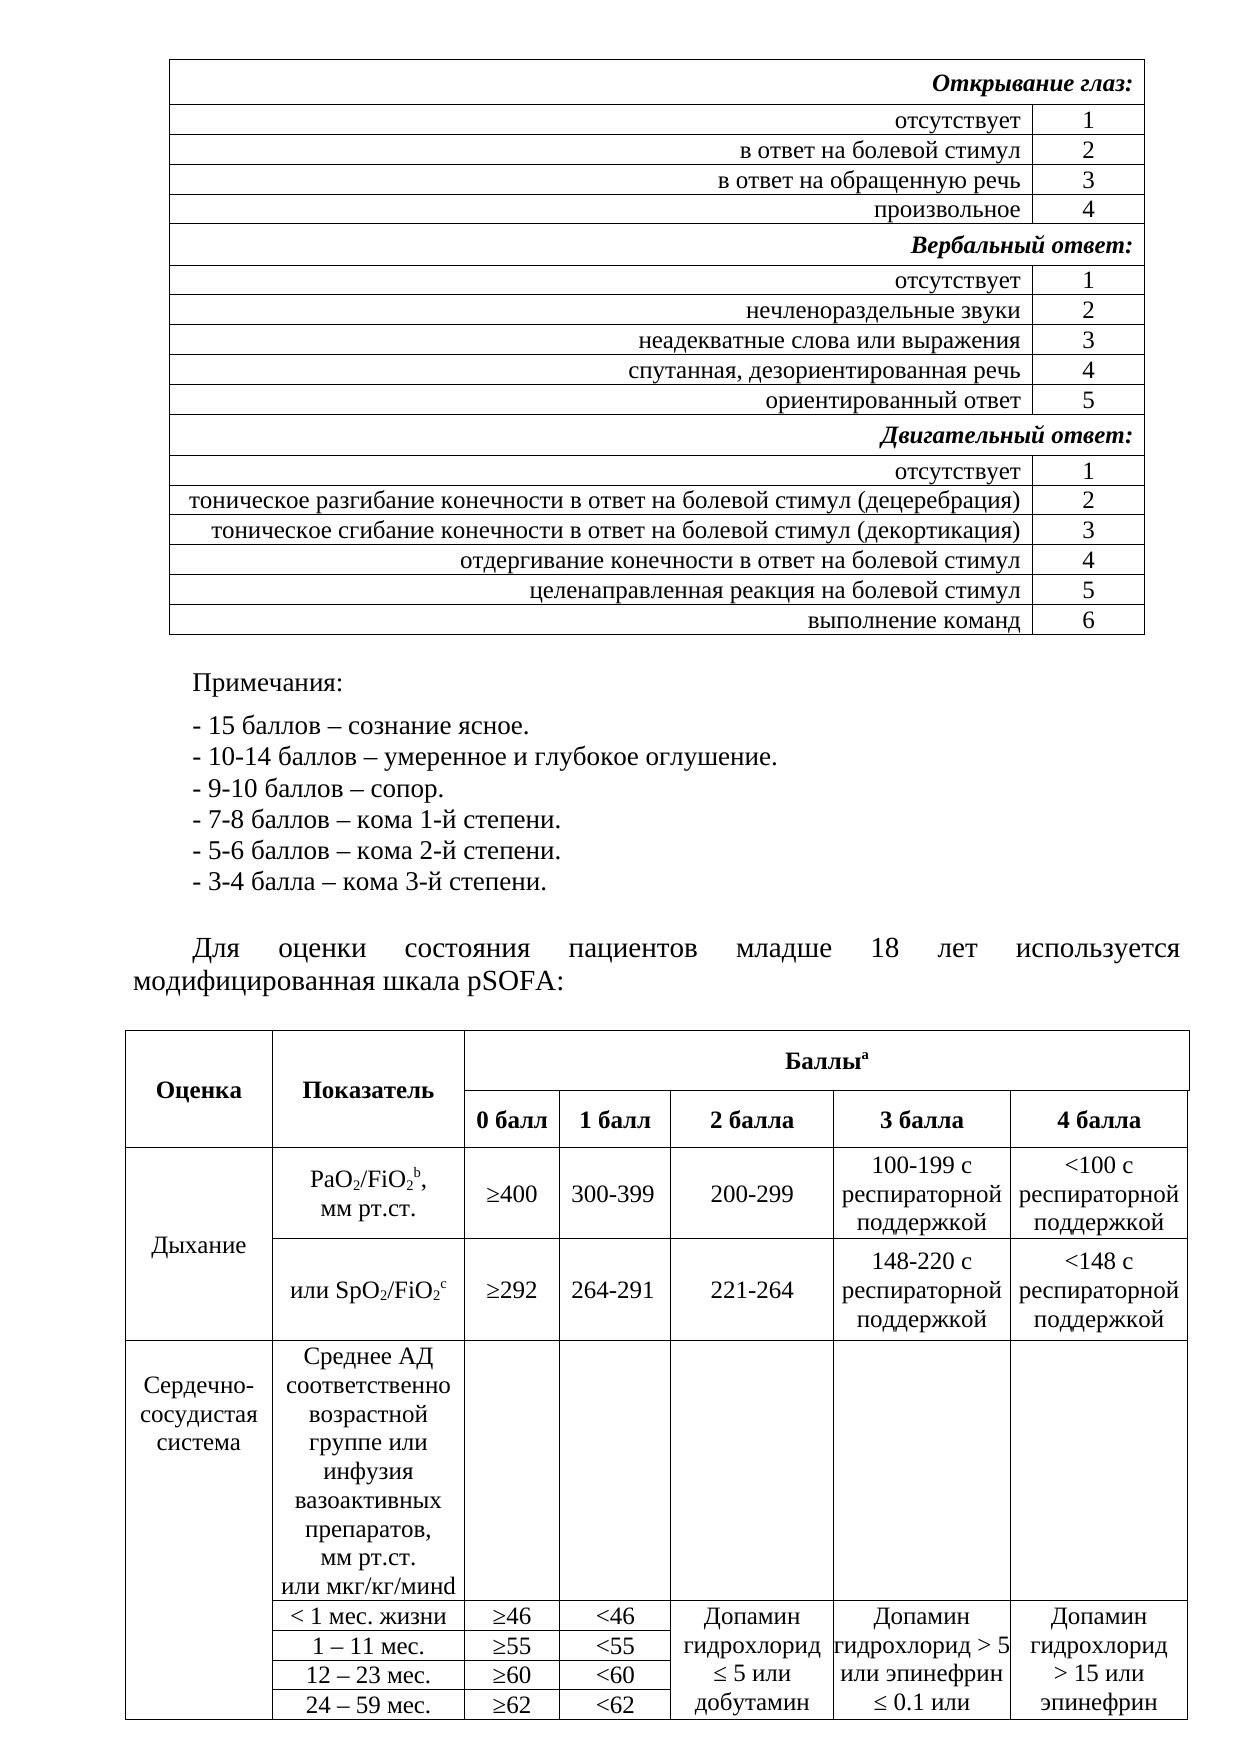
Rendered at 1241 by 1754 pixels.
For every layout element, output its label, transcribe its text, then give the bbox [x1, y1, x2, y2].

table_cell ≥400 [465, 1148, 559, 1238]
table_cell Среднее АД соответственно возрастной группе или инфузия вазоактивных препаратов, мм рт.ст. или мкг/кг/минd [273, 1341, 464, 1600]
table_cell 2 [1033, 295, 1144, 324]
table_cell 0 балл [465, 1091, 559, 1147]
table_cell или SpO2/FiO2c [273, 1239, 464, 1340]
text - 10-14 баллов – умеренное и глубокое оглушение. [133, 741, 1181, 772]
table_cell Сердечно- сосудистая система [126, 1341, 272, 1719]
table_cell 2 балла [671, 1091, 833, 1147]
table_cell <60 [560, 1661, 670, 1689]
table_cell 24 – 59 мес. [273, 1690, 464, 1719]
table_cell <148 с респираторной поддержкой [1011, 1239, 1187, 1340]
table_cell 1 [1033, 456, 1144, 484]
table_cell ≥60 [465, 1661, 559, 1689]
table_cell отсутствует [170, 105, 1032, 134]
table_cell 1 [1033, 105, 1144, 134]
text - 15 баллов – сознание ясное. [133, 709, 1181, 741]
table_cell 3 [1033, 165, 1144, 193]
table_cell Допамин гидрохлорид ≤ 5 или добутамин гидрохлорид (любой из препаратов) [671, 1601, 833, 1719]
table_cell 6 [1033, 605, 1144, 633]
table_cell ≥46 [465, 1601, 559, 1630]
table_cell 12 – 23 мес. [273, 1661, 464, 1689]
table_cell тоническое сгибание конечности в ответ на болевой стимул (декортикация) [170, 515, 1032, 544]
table_cell отдергивание конечности в ответ на болевой стимул [170, 545, 1032, 574]
table_cell Двигательный ответ: [170, 415, 1144, 455]
table_header Оценка [126, 1031, 272, 1147]
table_cell в ответ на болевой стимул [170, 135, 1032, 164]
table_cell 300-399 [560, 1148, 670, 1238]
table_cell ≥62 [465, 1690, 559, 1719]
table_cell PaO2/FiO2b, мм рт.ст. [273, 1148, 464, 1238]
table_cell произвольное [170, 195, 1032, 223]
table_cell 264-291 [560, 1239, 670, 1340]
table_cell неадекватные слова или выражения [170, 325, 1032, 354]
table_cell <55 [560, 1631, 670, 1659]
table_cell 1 [1033, 266, 1144, 294]
table_cell < 1 мес. жизни [273, 1601, 464, 1630]
table_cell в ответ на обращенную речь [170, 165, 1032, 193]
table_cell 148-220 с респираторной поддержкой [834, 1239, 1010, 1340]
table_cell тоническое разгибание конечности в ответ на болевой стимул (децеребрация) [170, 486, 1032, 514]
table_cell Открывание глаз: [170, 60, 1144, 104]
table_cell 2 [1033, 135, 1144, 164]
table_cell ориентированный ответ [170, 385, 1032, 413]
table_cell 5 [1033, 385, 1144, 413]
text Для оценки состояния пациентов младше 18 лет используется модифицированная шкала pSOFA: [133, 930, 1181, 997]
table_cell спутанная, дезориентированная речь [170, 355, 1032, 384]
table_cell 2 [1033, 486, 1144, 514]
table_cell Дыхание [126, 1148, 272, 1340]
table_header Показатель [273, 1031, 464, 1147]
table_cell 1 балл [560, 1091, 670, 1147]
table_cell выполнение команд [170, 605, 1032, 633]
table_cell целенаправленная реакция на болевой стимул [170, 575, 1032, 604]
table_cell 5 [1033, 575, 1144, 604]
table_cell [834, 1341, 1010, 1600]
text Примечания: [133, 666, 1181, 697]
table_cell <100 с респираторной поддержкой [1011, 1148, 1187, 1238]
table_cell отсутствует [170, 266, 1032, 294]
text - 7-8 баллов – кома 1-й степени. [133, 803, 1181, 834]
table_cell 3 [1033, 515, 1144, 544]
table_cell 100-199 с респираторной поддержкой [834, 1148, 1010, 1238]
table_header Баллыa [465, 1031, 1189, 1090]
table_cell 221-264 [671, 1239, 833, 1340]
table_cell 3 [1033, 325, 1144, 354]
text - 5-6 баллов – кома 2-й степени. [133, 834, 1181, 865]
table_cell 4 балла [1011, 1091, 1187, 1147]
table_cell отсутствует [170, 456, 1032, 484]
table_cell <62 [560, 1690, 670, 1719]
table_cell 1 – 11 мес. [273, 1631, 464, 1659]
text - 9-10 баллов – сопор. [133, 772, 1181, 803]
table_cell <46 [560, 1601, 670, 1630]
table_cell ≥292 [465, 1239, 559, 1340]
table_cell нечленораздельные звуки [170, 295, 1032, 324]
table_cell [560, 1341, 670, 1600]
table_cell Вербальный ответ: [170, 224, 1144, 264]
table_cell 200-299 [671, 1148, 833, 1238]
table_cell 3 балла [834, 1091, 1010, 1147]
table_cell ≥55 [465, 1631, 559, 1659]
table_cell [465, 1341, 559, 1600]
table_cell Допамин гидрохлорид > 5 или эпинефрин ≤ 0.1 или норэпинефрин битартрат ≤ 0.1 [834, 1601, 1010, 1719]
table_cell 4 [1033, 545, 1144, 574]
text - 3-4 балла – кома 3-й степени. [133, 865, 1181, 896]
table_cell 4 [1033, 355, 1144, 384]
table_cell [671, 1341, 833, 1600]
table_cell [1011, 1341, 1187, 1600]
table_cell 4 [1033, 195, 1144, 223]
table_cell Допамин гидрохлорид > 15 или эпинефрин > 0.1 или норэпинефрин битартрат > 0.1 [1011, 1601, 1187, 1719]
